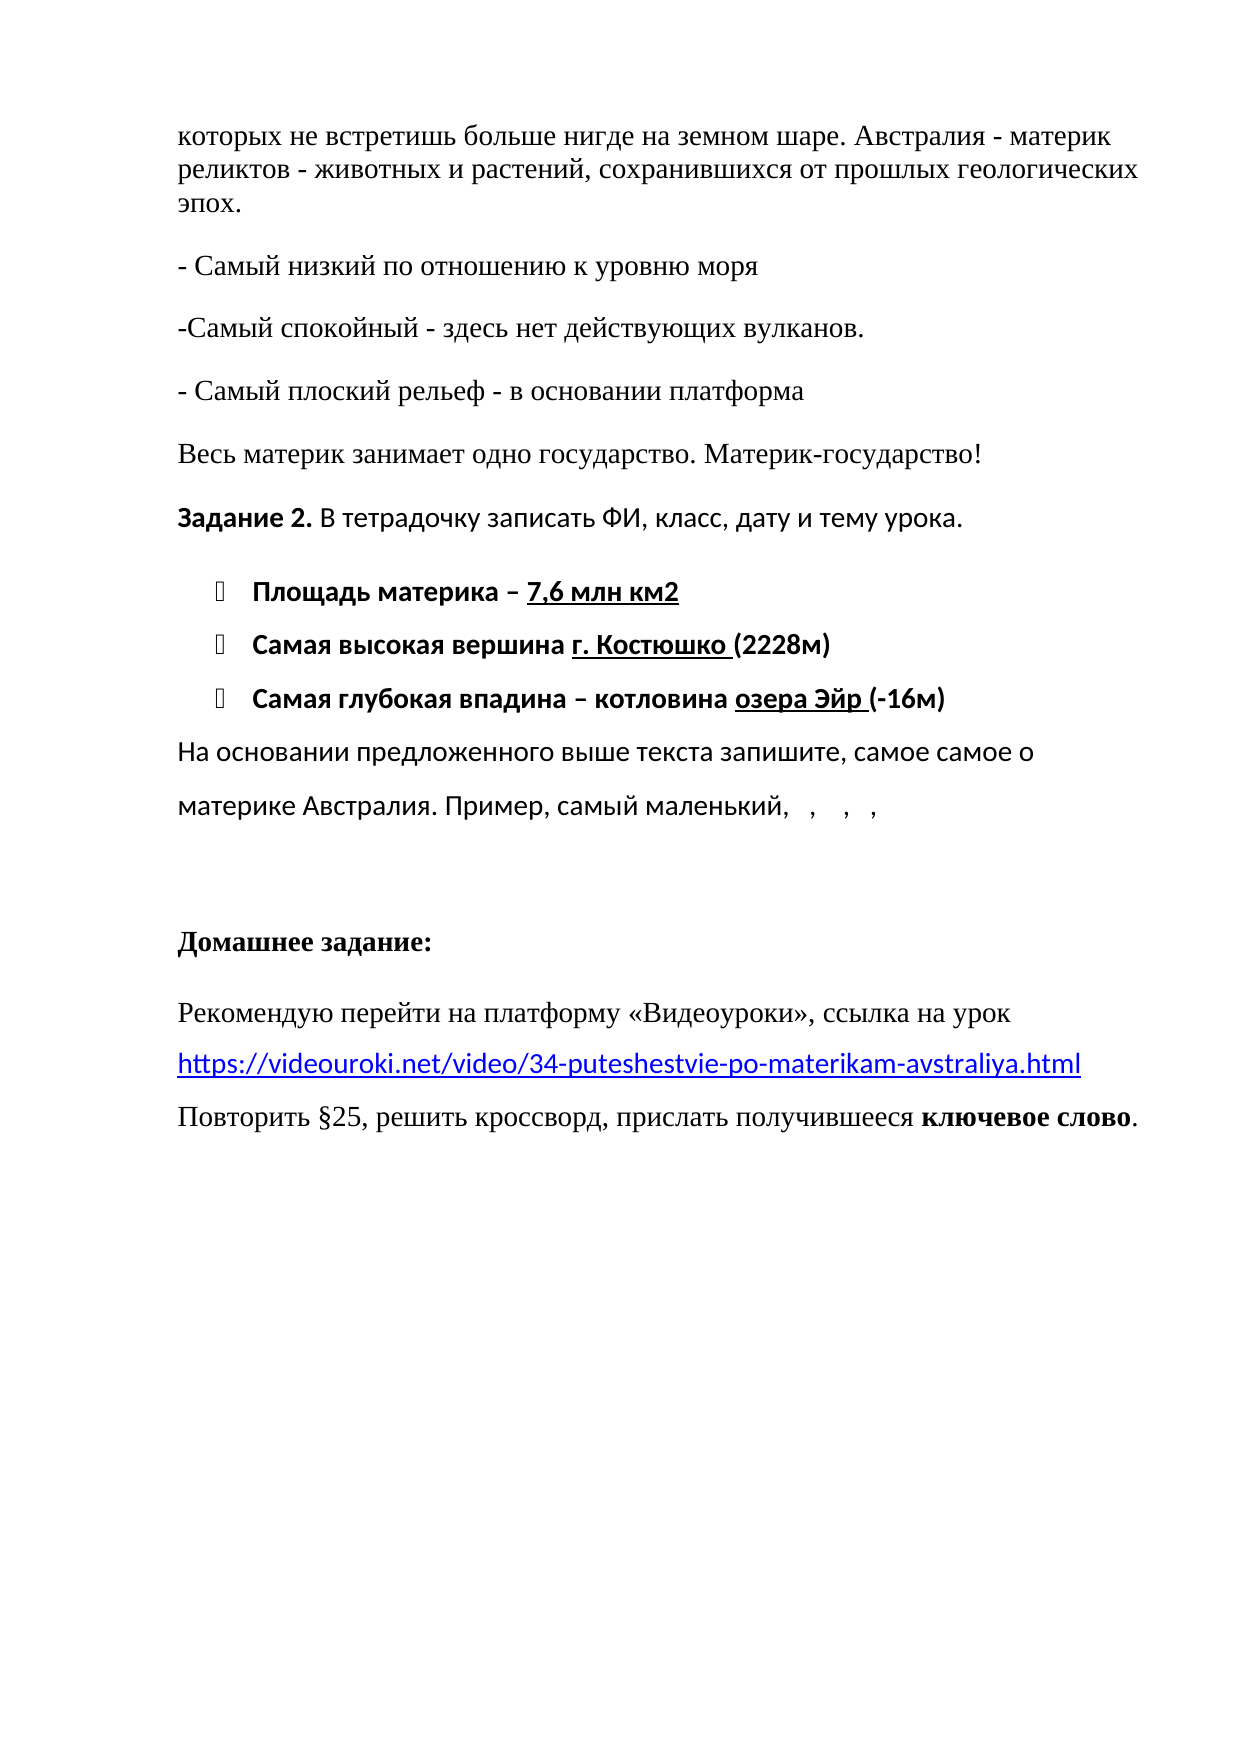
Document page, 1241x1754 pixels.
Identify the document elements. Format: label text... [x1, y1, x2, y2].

text Рекомендую перейти на платформу «Видеоуроки», ссылка на урок [177, 995, 1152, 1028]
text - Самый плоский рельеф - в основании платформа [177, 373, 1152, 407]
text Повторить §25, решить кроссворд, прислать получившееся ключевое слово. [177, 1099, 1152, 1132]
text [177, 118, 1152, 219]
text Домашнее задание: [177, 924, 1152, 957]
text На основании предложенного выше текста запишите, самое самое о материке Австралия. Пример, самый маленький, , , , [177, 733, 1152, 822]
text https://videouroki.net/video/34-puteshestvie-po-materikam-avstraliya.html [177, 1045, 1152, 1081]
text Весь материк занимает одно государство. Материк-государство! [177, 436, 1152, 469]
list Площадь материка – 7,6 млн км2 [215, 573, 1152, 609]
text - Самый низкий по отношению к уровню моря [177, 248, 1152, 281]
text Задание 2. В тетрадочку записать ФИ, класс, дату и тему урока. [177, 499, 1152, 534]
list Самая глубокая впадина – котловина озера Эйр (-16м) [215, 680, 1152, 716]
list Самая высокая вершина г. Костюшко (2228м) [215, 626, 1152, 662]
text -Самый спокойный - здесь нет действующих вулканов. [177, 311, 1152, 344]
